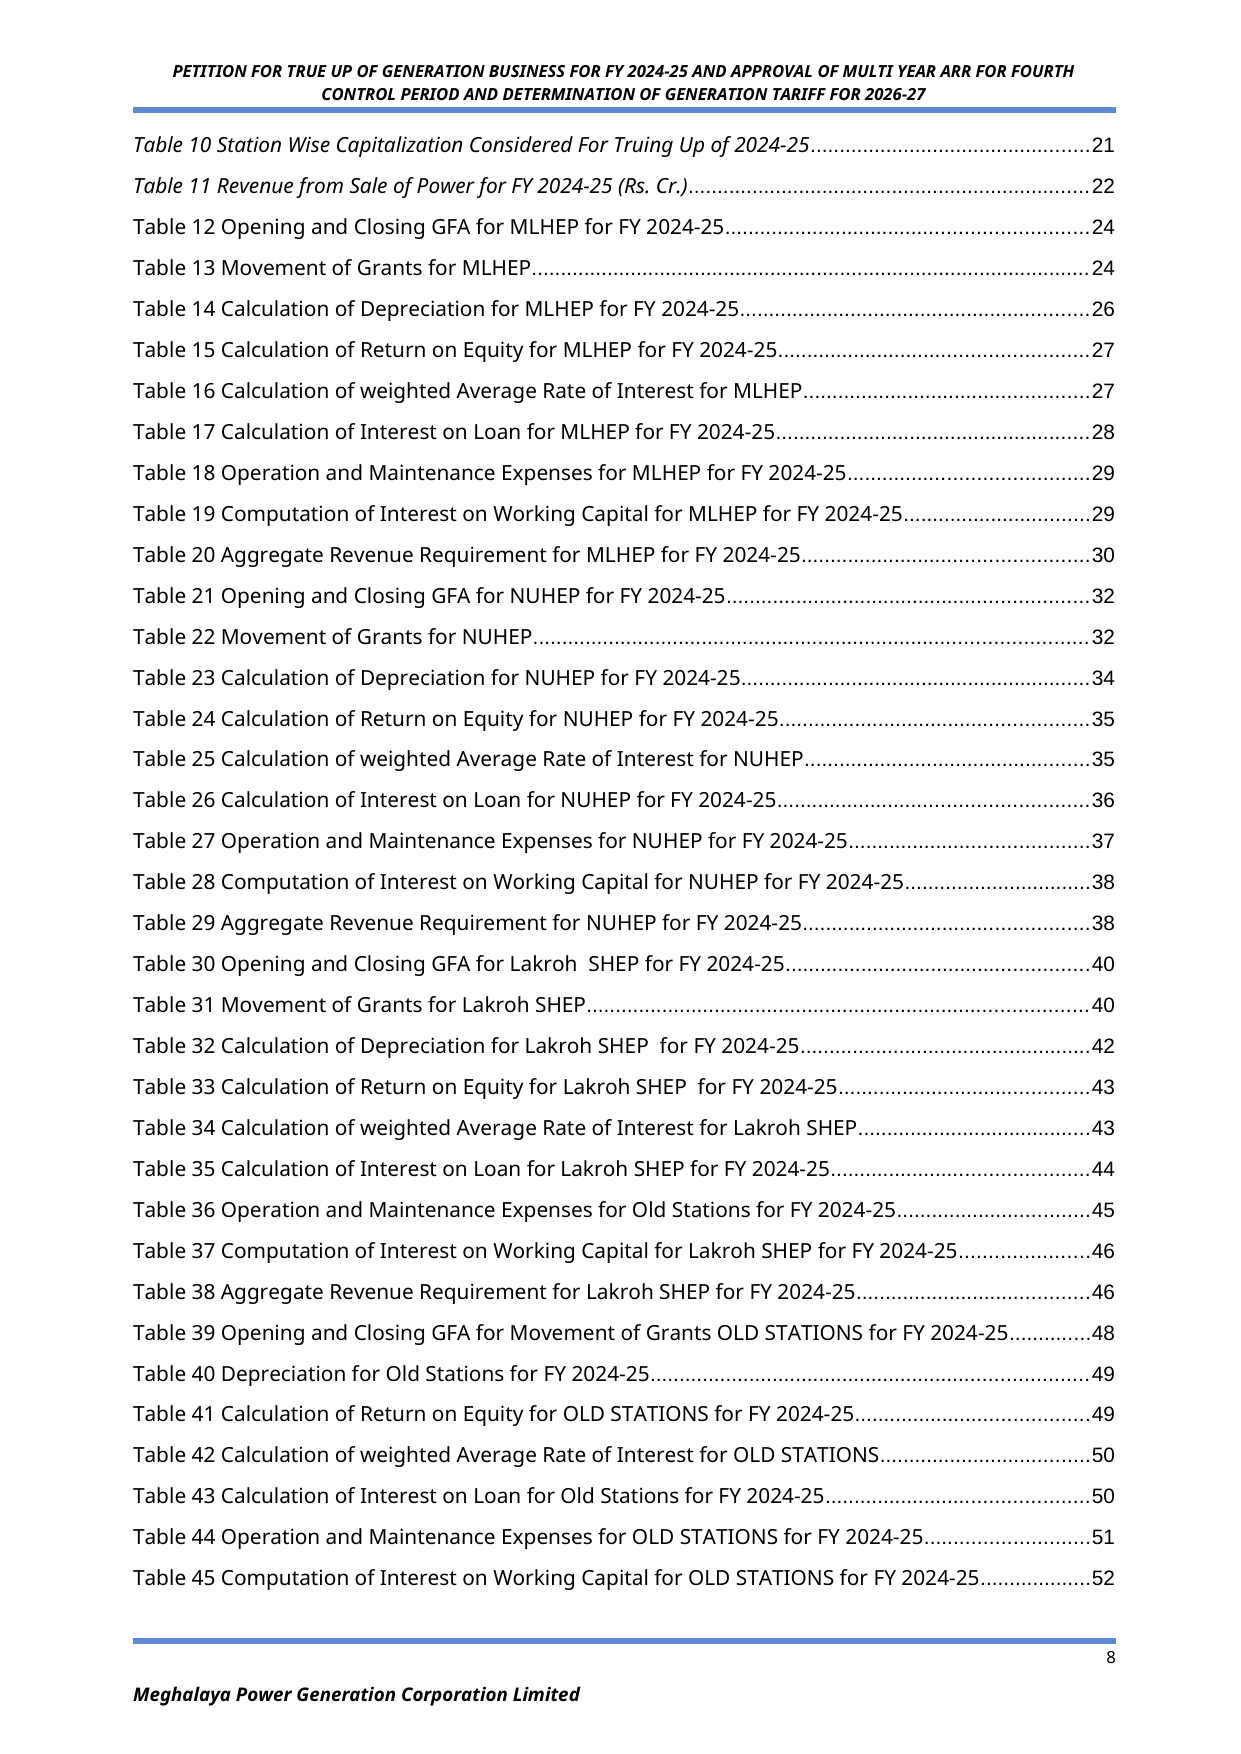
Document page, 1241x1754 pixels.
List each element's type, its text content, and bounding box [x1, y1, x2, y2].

text Table 37 Computation of Interest on Working Capital for Lakroh SHEP for FY 2024-25 46 [133, 1236, 1116, 1264]
text Table 42 Calculation of weighted Average Rate of Interest for OLD STATIONS 50 [133, 1441, 1116, 1469]
text Table 11 Revenue from Sale of Power for FY 2024-25 (Rs. Cr.) 22 [133, 171, 1116, 200]
text Table 26 Calculation of Interest on Loan for NUHEP for FY 2024-25 36 [133, 786, 1116, 814]
text Table 18 Operation and Maintenance Expenses for MLHEP for FY 2024-25 29 [133, 458, 1116, 486]
text Table 31 Movement of Grants for Lakroh SHEP 40 [133, 990, 1116, 1019]
text Table 19 Computation of Interest on Working Capital for MLHEP for FY 2024-25 29 [133, 499, 1116, 527]
text Table 13 Movement of Grants for MLHEP 24 [133, 253, 1116, 282]
text Table 24 Calculation of Return on Equity for NUHEP for FY 2024-25 35 [133, 704, 1116, 732]
text Table 16 Calculation of weighted Average Rate of Interest for MLHEP 27 [133, 376, 1116, 404]
text Table 39 Opening and Closing GFA for Movement of Grants OLD STATIONS for FY 2024-25 48 [133, 1318, 1116, 1346]
text Table 21 Opening and Closing GFA for NUHEP for FY 2024-25 32 [133, 581, 1116, 609]
text Table 33 Calculation of Return on Equity for Lakroh SHEP for FY 2024-25 43 [133, 1072, 1116, 1101]
text Table 45 Computation of Interest on Working Capital for OLD STATIONS for FY 2024-25 52 [133, 1563, 1116, 1592]
text Table 15 Calculation of Return on Equity for MLHEP for FY 2024-25 27 [133, 335, 1116, 364]
text Table 32 Calculation of Depreciation for Lakroh SHEP for FY 2024-25 42 [133, 1031, 1116, 1059]
text Table 44 Operation and Maintenance Expenses for OLD STATIONS for FY 2024-25 51 [133, 1522, 1116, 1551]
text Table 40 Depreciation for Old Stations for FY 2024-25 49 [133, 1359, 1116, 1387]
text Table 14 Calculation of Depreciation for MLHEP for FY 2024-25 26 [133, 294, 1116, 323]
text Table 43 Calculation of Interest on Loan for Old Stations for FY 2024-25 50 [133, 1481, 1116, 1510]
text Table 27 Operation and Maintenance Expenses for NUHEP for FY 2024-25 37 [133, 826, 1116, 855]
text Table 25 Calculation of weighted Average Rate of Interest for NUHEP 35 [133, 744, 1116, 773]
text Table 35 Calculation of Interest on Loan for Lakroh SHEP for FY 2024-25 44 [133, 1154, 1116, 1182]
text Table 23 Calculation of Depreciation for NUHEP for FY 2024-25 34 [133, 663, 1116, 691]
text Table 41 Calculation of Return on Equity for OLD STATIONS for FY 2024-25 49 [133, 1399, 1116, 1428]
text Table 10 Station Wise Capitalization Considered For Truing Up of 2024-25 21 [133, 131, 1116, 159]
text Table 17 Calculation of Interest on Loan for MLHEP for FY 2024-25 28 [133, 417, 1116, 446]
text Table 34 Calculation of weighted Average Rate of Interest for Lakroh SHEP 43 [133, 1113, 1116, 1141]
text Table 29 Aggregate Revenue Requirement for NUHEP for FY 2024-25 38 [133, 908, 1116, 937]
text Table 12 Opening and Closing GFA for MLHEP for FY 2024-25 24 [133, 212, 1116, 241]
text Table 22 Movement of Grants for NUHEP 32 [133, 622, 1116, 650]
text Table 36 Operation and Maintenance Expenses for Old Stations for FY 2024-25 45 [133, 1195, 1116, 1223]
text Table 38 Aggregate Revenue Requirement for Lakroh SHEP for FY 2024-25 46 [133, 1277, 1116, 1305]
text Table 20 Aggregate Revenue Requirement for MLHEP for FY 2024-25 30 [133, 540, 1116, 568]
text Table 28 Computation of Interest on Working Capital for NUHEP for FY 2024-25 38 [133, 867, 1116, 896]
text Table 30 Opening and Closing GFA for Lakroh SHEP for FY 2024-25 40 [133, 949, 1116, 978]
